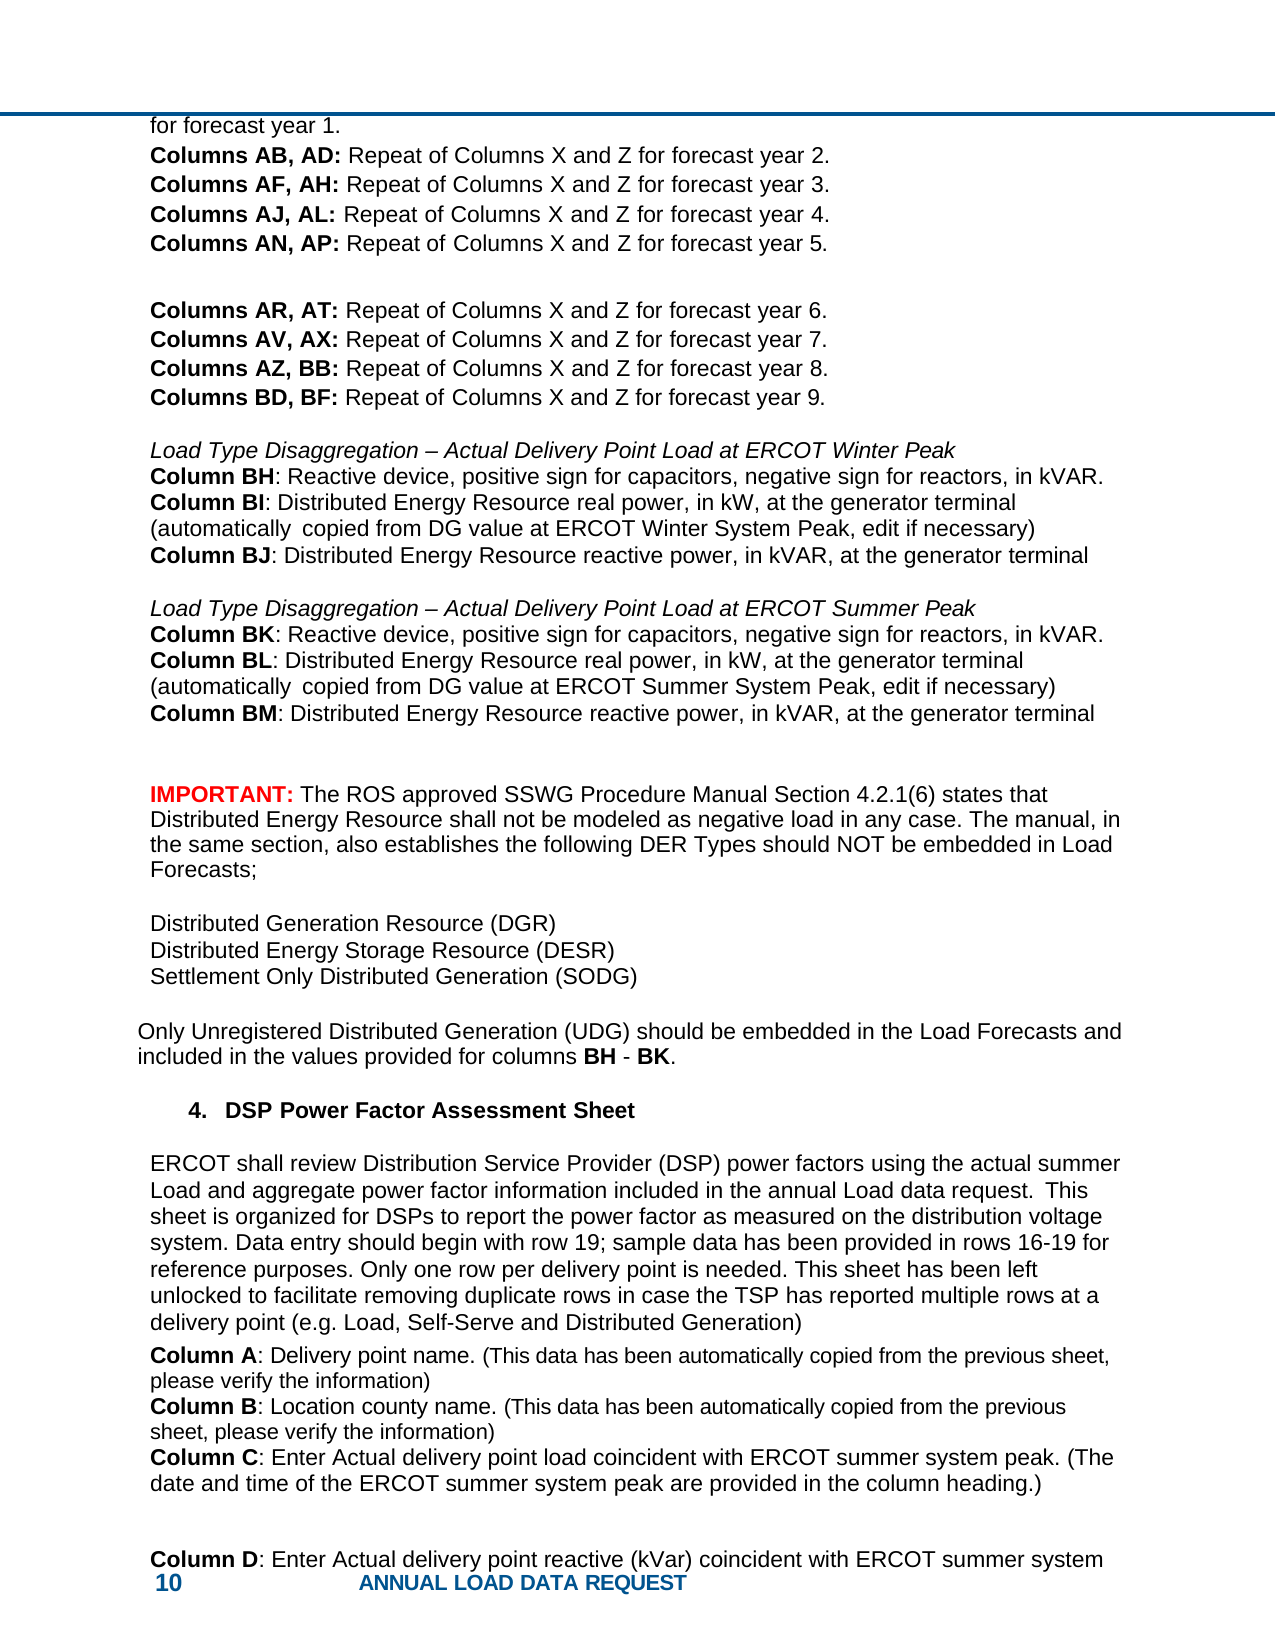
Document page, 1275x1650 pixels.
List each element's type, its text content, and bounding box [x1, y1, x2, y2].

text Column C: Enter Actual delivery point load coincident with ERCOT summer system peak. (The date and time of the ERCOT summer system peak are provided in the column heading.) [150, 1444, 1120, 1497]
text ERCOT shall review Distribution Service Provider (DSP) power factors using the actual summer Load and aggregate power factor information included in the annual Load data request. This sheet is organized for DSPs to report the power factor as measured on the distribution voltage system. Data entry should begin with row 19; sample data has been provided in rows 16-19 for reference purposes. Only one row per delivery point is needed. This sheet has been left unlocked to facilitate removing duplicate rows in case the TSP has reported multiple rows at a delivery point (e.g. Load, Self-Serve and Distributed Generation) [150, 1150, 1122, 1335]
text Only Unregistered Distributed Generation (UDG) should be embedded in the Load Forecasts and included in the values provided for columns BH - BK. [137, 1019, 1137, 1069]
text Load Type Disaggregation – Actual Delivery Point Load at ERCOT Winter Peak [150, 437, 1137, 463]
text IMPORTANT: The ROS approved SSWG Procedure Manual Section 4.2.1(6) states that Distributed Energy Resource shall not be modeled as negative load in any case. The manual, in the same section, also establishes the following DER Types should NOT be embedded in Load Forecasts; [150, 782, 1137, 883]
text Load Type Disaggregation – Actual Delivery Point Load at ERCOT Summer Peak [137, 594, 1137, 621]
text Column A: Delivery point name. (This data has been automatically copied from the previous sheet, please verify the information) [150, 1343, 1137, 1393]
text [150, 1546, 1109, 1573]
subtitle DSP Power Factor Assessment Sheet [188, 1097, 1137, 1123]
text Columns AR, AT: Repeat of Columns X and Z for forecast year 6. Columns AV, AX: Repeat of Columns X and Z for forecast year 7. Columns AZ, BB: Repeat of Columns X and Z for forecast year 8. Columns BD, BF: Repeat of Columns X and Z for forecast year 9. [150, 297, 828, 411]
text Columns AB, AD: Repeat of Columns X and Z for forecast year 2. Columns AF, AH: Repeat of Columns X and Z for forecast year 3. Columns AJ, AL: Repeat of Columns X and Z for forecast year 4. Columns AN, AP: Repeat of Columns X and Z for forecast year 5. [150, 142, 830, 256]
text Column B: Location county name. (This data has been automatically copied from the previous sheet, please verify the information) [150, 1393, 1120, 1444]
text Column BM: Distributed Energy Resource reactive power, in kVAR, at the generator terminal [137, 700, 1137, 726]
text Settlement Only Distributed Generation (SODG) [150, 965, 1137, 990]
text Distributed Generation Resource (DGR) [150, 912, 1137, 937]
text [150, 116, 1137, 139]
text Column BK: Reactive device, positive sign for capacitors, negative sign for reactors, in kVAR. [137, 622, 1137, 647]
text Column BH: Reactive device, positive sign for capacitors, negative sign for reactors, in kVAR. Column BI: Distributed Energy Resource real power, in kW, at the generator terminal (automatically copied from DG value at ERCOT Winter System Peak, edit if necessary) [150, 464, 1137, 541]
text Distributed Energy Storage Resource (DESR) [150, 938, 1137, 963]
text Column BL: Distributed Energy Resource real power, in kW, at the generator terminal (automatically copied from DG value at ERCOT Summer System Peak, edit if necessary) [150, 648, 1137, 699]
text Column BJ: Distributed Energy Resource reactive power, in kVAR, at the generator terminal [150, 542, 1137, 568]
